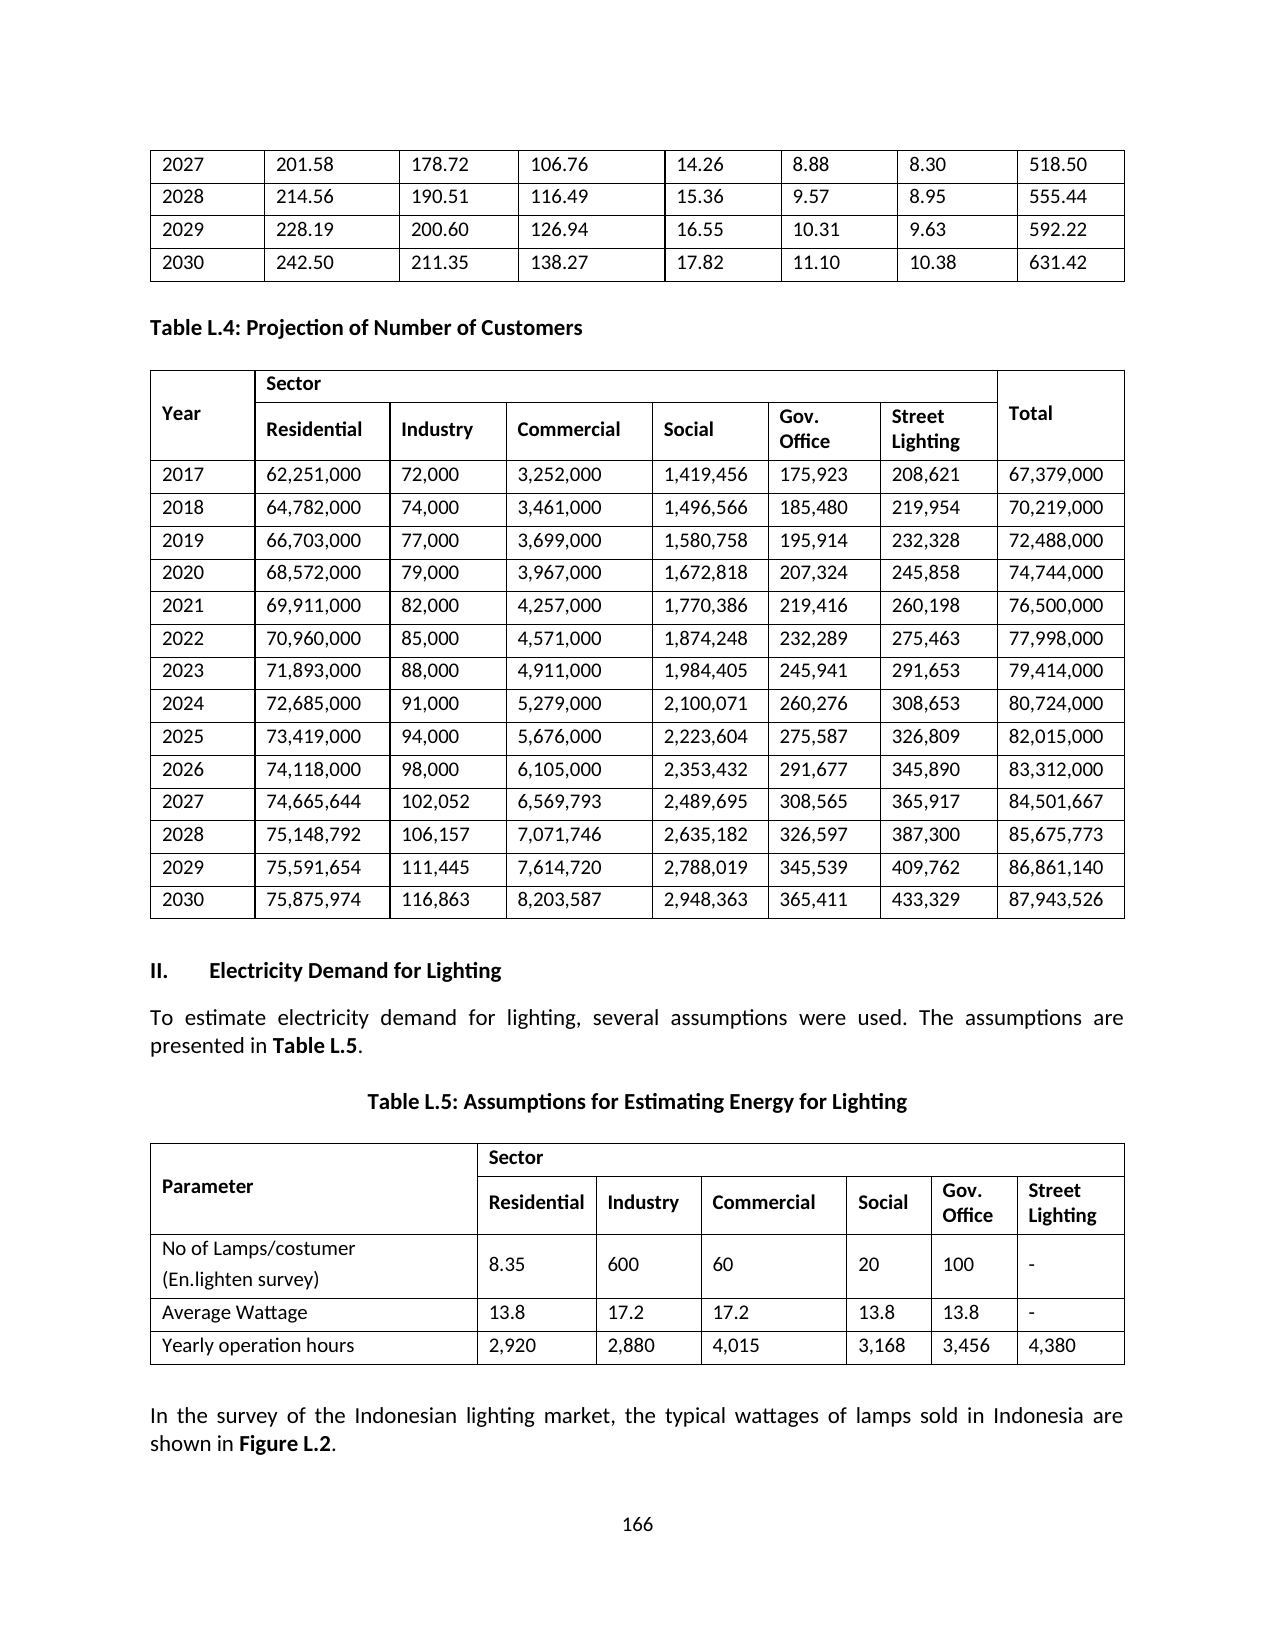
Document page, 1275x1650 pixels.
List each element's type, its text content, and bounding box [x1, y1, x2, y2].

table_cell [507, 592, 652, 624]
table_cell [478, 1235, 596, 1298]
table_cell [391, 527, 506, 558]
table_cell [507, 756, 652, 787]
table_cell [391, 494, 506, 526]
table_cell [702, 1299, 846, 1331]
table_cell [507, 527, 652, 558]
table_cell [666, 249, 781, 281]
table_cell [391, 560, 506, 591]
text Table L.5: Assumptions for Estimating Energy for Lighting [150, 1087, 1125, 1115]
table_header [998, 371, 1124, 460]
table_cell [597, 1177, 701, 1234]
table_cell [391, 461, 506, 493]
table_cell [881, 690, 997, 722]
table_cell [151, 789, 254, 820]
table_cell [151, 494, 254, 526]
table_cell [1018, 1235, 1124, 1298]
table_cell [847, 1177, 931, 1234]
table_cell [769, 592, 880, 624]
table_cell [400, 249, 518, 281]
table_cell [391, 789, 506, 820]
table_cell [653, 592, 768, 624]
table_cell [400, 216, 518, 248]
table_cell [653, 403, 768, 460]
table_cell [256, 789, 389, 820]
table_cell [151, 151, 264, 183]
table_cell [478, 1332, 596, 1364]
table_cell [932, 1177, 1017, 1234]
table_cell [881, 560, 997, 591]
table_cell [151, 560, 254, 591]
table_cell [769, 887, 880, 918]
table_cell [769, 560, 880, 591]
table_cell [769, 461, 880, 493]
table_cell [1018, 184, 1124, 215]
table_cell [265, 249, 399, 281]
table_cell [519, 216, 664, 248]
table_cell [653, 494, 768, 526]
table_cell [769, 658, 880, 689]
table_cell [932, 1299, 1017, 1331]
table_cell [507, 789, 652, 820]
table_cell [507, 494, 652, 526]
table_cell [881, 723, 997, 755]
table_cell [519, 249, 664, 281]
list Electricity Demand for Lighting [150, 956, 1125, 984]
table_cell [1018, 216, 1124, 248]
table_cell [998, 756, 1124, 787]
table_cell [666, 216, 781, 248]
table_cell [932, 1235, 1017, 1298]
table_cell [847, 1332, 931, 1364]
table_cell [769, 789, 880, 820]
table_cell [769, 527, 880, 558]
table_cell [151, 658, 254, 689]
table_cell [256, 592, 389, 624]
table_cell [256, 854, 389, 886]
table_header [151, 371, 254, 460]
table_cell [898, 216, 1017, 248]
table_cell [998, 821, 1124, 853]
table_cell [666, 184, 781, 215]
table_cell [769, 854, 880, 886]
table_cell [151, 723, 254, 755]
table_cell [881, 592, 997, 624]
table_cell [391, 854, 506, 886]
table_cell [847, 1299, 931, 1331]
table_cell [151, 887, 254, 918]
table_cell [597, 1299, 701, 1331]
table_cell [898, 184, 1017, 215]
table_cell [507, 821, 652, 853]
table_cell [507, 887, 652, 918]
text Table L.4: Projection of Number of Customers [150, 313, 1125, 342]
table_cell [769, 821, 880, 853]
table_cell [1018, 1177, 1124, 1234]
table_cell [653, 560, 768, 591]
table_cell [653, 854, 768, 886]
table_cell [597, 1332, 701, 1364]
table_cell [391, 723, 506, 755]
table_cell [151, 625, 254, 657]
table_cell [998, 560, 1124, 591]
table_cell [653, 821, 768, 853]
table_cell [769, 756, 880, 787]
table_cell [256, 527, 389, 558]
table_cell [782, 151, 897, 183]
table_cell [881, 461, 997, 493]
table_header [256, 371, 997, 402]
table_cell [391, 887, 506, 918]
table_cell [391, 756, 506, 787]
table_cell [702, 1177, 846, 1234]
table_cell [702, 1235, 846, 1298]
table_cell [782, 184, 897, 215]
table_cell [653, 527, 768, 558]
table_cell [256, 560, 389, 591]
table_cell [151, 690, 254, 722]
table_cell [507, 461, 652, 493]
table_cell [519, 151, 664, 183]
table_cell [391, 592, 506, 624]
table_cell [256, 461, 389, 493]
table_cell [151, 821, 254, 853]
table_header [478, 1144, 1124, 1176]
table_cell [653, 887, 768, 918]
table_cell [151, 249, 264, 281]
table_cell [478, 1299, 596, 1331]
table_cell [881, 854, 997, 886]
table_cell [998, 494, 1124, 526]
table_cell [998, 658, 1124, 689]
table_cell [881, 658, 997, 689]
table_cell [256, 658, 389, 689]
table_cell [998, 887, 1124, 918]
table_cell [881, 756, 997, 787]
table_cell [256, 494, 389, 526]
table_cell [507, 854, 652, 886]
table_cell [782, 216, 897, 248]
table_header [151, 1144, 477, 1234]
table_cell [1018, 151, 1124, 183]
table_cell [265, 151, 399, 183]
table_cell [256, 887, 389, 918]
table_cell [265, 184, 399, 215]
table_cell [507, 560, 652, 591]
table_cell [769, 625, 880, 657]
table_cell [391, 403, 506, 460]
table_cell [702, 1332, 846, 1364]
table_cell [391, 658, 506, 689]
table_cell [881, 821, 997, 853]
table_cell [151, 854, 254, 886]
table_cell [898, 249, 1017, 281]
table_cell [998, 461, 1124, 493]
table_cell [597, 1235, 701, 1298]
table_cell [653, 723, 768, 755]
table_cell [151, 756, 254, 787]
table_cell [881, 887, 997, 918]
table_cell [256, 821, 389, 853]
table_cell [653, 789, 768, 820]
text In the survey of the Indonesian lighting market, the typical wattages of lamps sold in Indonesia are shown in Figure L.2. [150, 1402, 1125, 1458]
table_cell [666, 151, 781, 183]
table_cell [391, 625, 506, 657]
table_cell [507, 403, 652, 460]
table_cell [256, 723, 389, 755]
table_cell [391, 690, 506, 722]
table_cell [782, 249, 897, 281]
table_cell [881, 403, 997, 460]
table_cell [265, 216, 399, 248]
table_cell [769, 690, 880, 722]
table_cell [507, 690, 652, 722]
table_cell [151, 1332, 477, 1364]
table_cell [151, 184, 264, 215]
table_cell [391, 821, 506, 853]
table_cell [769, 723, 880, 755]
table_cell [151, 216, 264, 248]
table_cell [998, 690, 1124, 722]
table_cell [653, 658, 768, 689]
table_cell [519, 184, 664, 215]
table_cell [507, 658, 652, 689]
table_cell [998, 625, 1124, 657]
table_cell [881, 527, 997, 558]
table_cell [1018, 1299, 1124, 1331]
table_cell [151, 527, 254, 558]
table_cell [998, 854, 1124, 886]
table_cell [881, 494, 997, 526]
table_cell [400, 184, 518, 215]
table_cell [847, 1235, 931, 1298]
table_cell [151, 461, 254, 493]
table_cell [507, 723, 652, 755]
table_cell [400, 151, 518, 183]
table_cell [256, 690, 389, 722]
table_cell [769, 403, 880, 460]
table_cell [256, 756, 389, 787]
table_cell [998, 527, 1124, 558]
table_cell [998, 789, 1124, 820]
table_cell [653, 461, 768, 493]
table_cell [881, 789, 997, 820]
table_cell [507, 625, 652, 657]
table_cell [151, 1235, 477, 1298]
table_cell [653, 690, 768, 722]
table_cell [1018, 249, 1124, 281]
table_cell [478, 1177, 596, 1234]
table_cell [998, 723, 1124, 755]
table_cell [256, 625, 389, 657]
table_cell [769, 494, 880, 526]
text To estimate electricity demand for lighting, several assumptions were used. The assumptions are presented in Table L.5. [150, 1003, 1125, 1059]
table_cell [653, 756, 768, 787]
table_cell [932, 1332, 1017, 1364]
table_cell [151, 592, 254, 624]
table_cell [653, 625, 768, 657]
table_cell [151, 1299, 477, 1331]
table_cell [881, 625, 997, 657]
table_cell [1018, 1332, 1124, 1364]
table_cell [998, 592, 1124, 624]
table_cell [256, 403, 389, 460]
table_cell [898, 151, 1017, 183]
